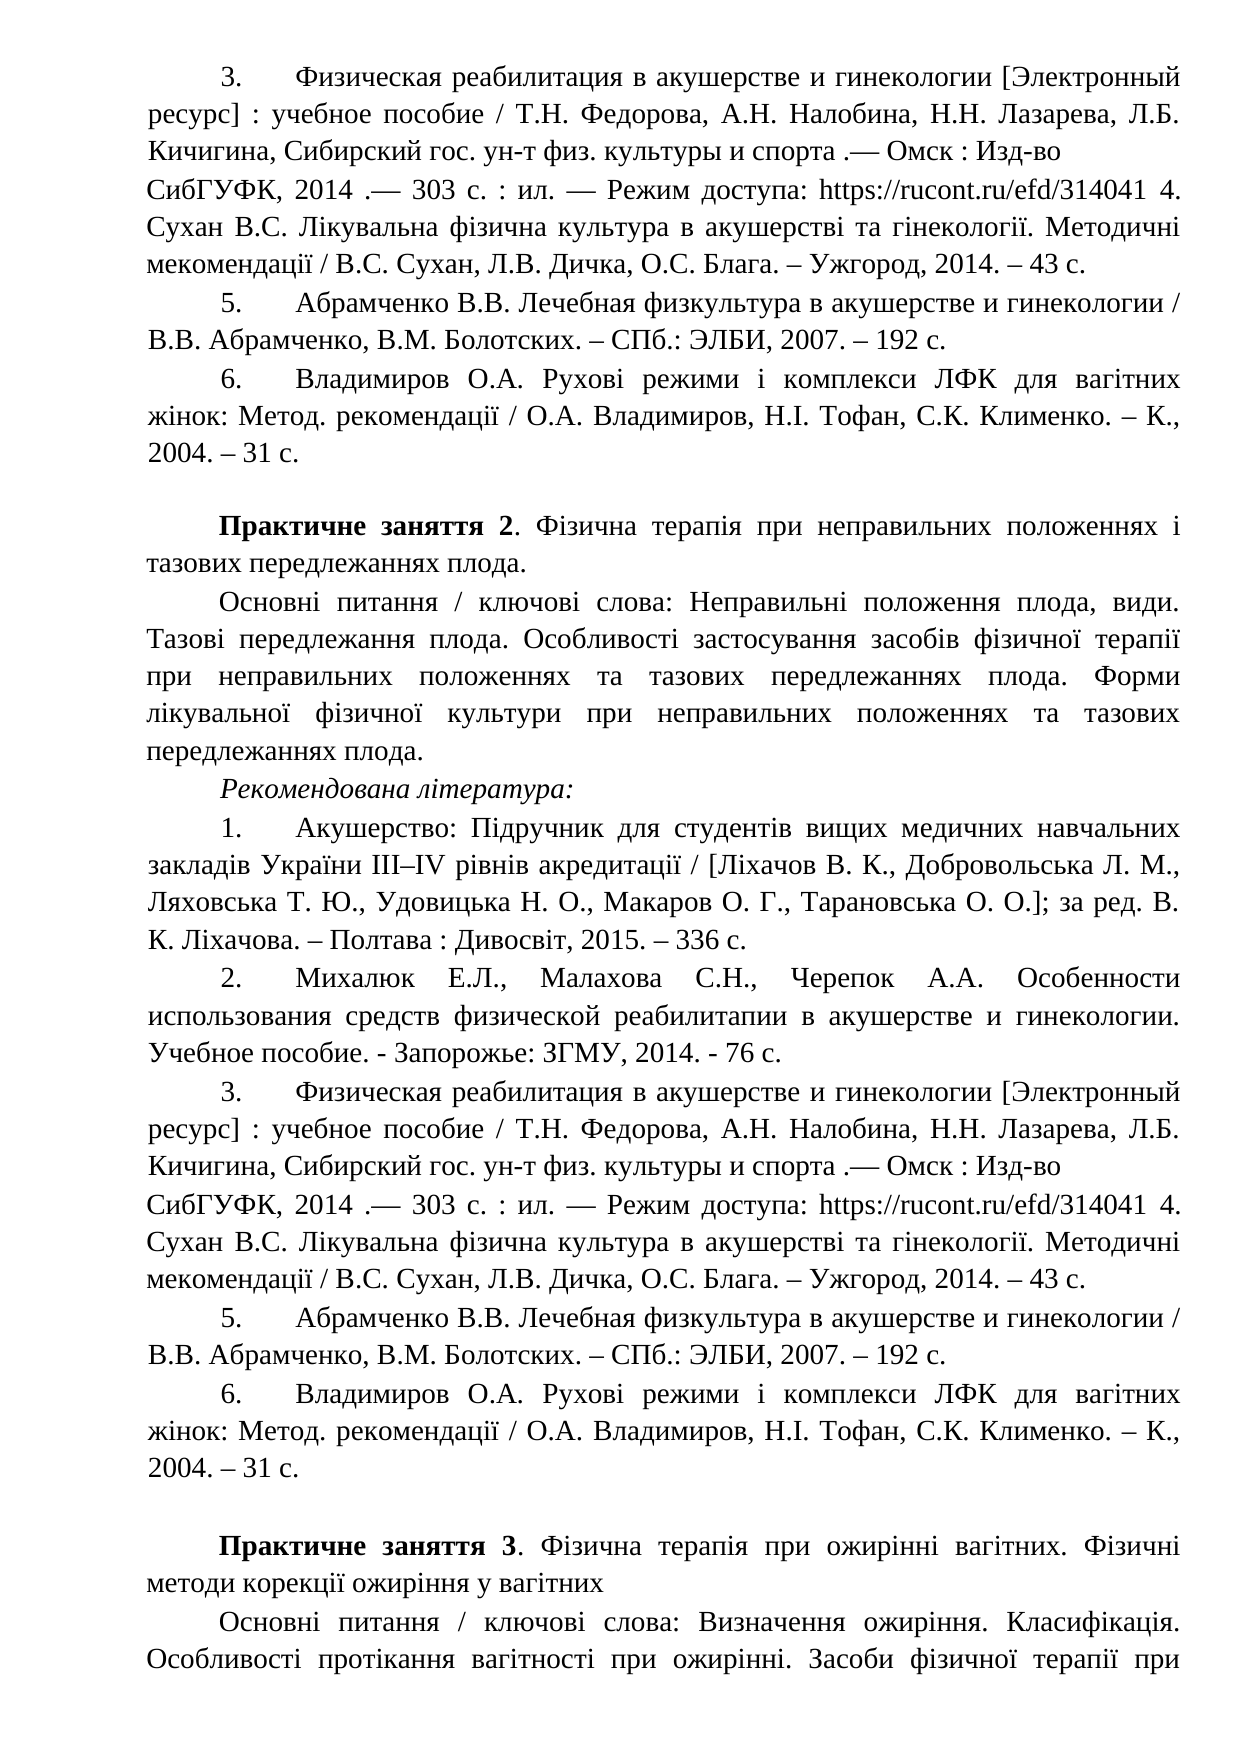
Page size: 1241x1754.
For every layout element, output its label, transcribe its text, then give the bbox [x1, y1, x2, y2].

list Абрамченко В.В. Лечебная физкультура в акушерстве и гинекологии / В.В. Абрамченко, В.М. Болотских. – СПб.: ЭЛБИ, 2007. – 192 с. [148, 1300, 1181, 1371]
list Абрамченко В.В. Лечебная физкультура в акушерстве и гинекологии / В.В. Абрамченко, В.М. Болотских. – СПб.: ЭЛБИ, 2007. – 192 с. [148, 285, 1181, 356]
list Физическая реабилитация в акушерстве и гинекологии [Электронный ресурс] : учебное пособие / Т.Н. Федорова, А.Н. Налобина, Н.Н. Лазарева, Л.Б. Кичигина, Сибирский гос. ун-т физ. культуры и спорта .— Омск : Изд-во [148, 1074, 1181, 1182]
list Физическая реабилитация в акушерстве и гинекологии [Электронный ресурс] : учебное пособие / Т.Н. Федорова, А.Н. Налобина, Н.Н. Лазарева, Л.Б. Кичигина, Сибирский гос. ун-т физ. культуры и спорта .— Омск : Изд-во [148, 59, 1181, 167]
text СибГУФК, 2014 .— 303 с. : ил. — Режим доступа: https://rucont.ru/efd/314041 4. Сухан В.С. Лікувальна фізична культура в акушерстві та гінекології. Методичні мекомендації / В.С. Сухан, Л.В. Дичка, О.С. Блага. ‒ Ужгород, 2014. – 43 с. [146, 1187, 1181, 1295]
text СибГУФК, 2014 .— 303 с. : ил. — Режим доступа: https://rucont.ru/efd/314041 4. Сухан В.С. Лікувальна фізична культура в акушерстві та гінекології. Методичні мекомендації / В.С. Сухан, Л.В. Дичка, О.С. Блага. ‒ Ужгород, 2014. – 43 с. [146, 172, 1181, 280]
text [146, 1604, 1181, 1674]
text Рекомендована література: [220, 771, 1194, 805]
text Практичне заняття 3. Фізична терапія при ожирінні вагітних. Фізичні методи корекції ожиріння у вагітних [146, 1528, 1181, 1598]
text Практичне заняття 2. Фізична терапія при неправильних положеннях і тазових передлежаннях плода. [146, 508, 1181, 579]
list Владимиров О.А. Рухові режими і комплекси ЛФК для вагітних жінок: Метод. рекомендації / О.А. Владимиров, Н.І. Тофан, С.К. Клименко. – К., 2004. – 31 с. [148, 1376, 1181, 1484]
list Михалюк Е.Л., Малахова С.Н., Черепок А.А. Особенности использования средств физической реабилитапии в акушерстве и гинекологии. Учебное пособие. - Запорожье: ЗГМУ, 2014. - 76 с. [148, 961, 1181, 1068]
list Акушерство: Підручник для студентів вищих медичних навчальних закладів України III–IV рівнів акредитації / [Ліхачов В. К., Добровольська Л. М., Ляховська Т. Ю., Удовицька Н. О., Макаров О. Г., Тарановська О. О.]; за ред. В. К. Ліхачова. – Полтава : Дивосвіт, 2015. – 336 с. [148, 810, 1181, 955]
list Владимиров О.А. Рухові режими і комплекси ЛФК для вагітних жінок: Метод. рекомендації / О.А. Владимиров, Н.І. Тофан, С.К. Клименко. – К., 2004. – 31 с. [148, 361, 1181, 469]
text Основні питання / ключові слова: Неправильні положення плода, види. Тазові передлежання плода. Особливості застосування засобів фізичної терапії при неправильних положеннях та тазових передлежаннях плода. Форми лікувальної фізичної культури при неправильних положеннях та тазових передлежаннях плода. [146, 584, 1181, 766]
